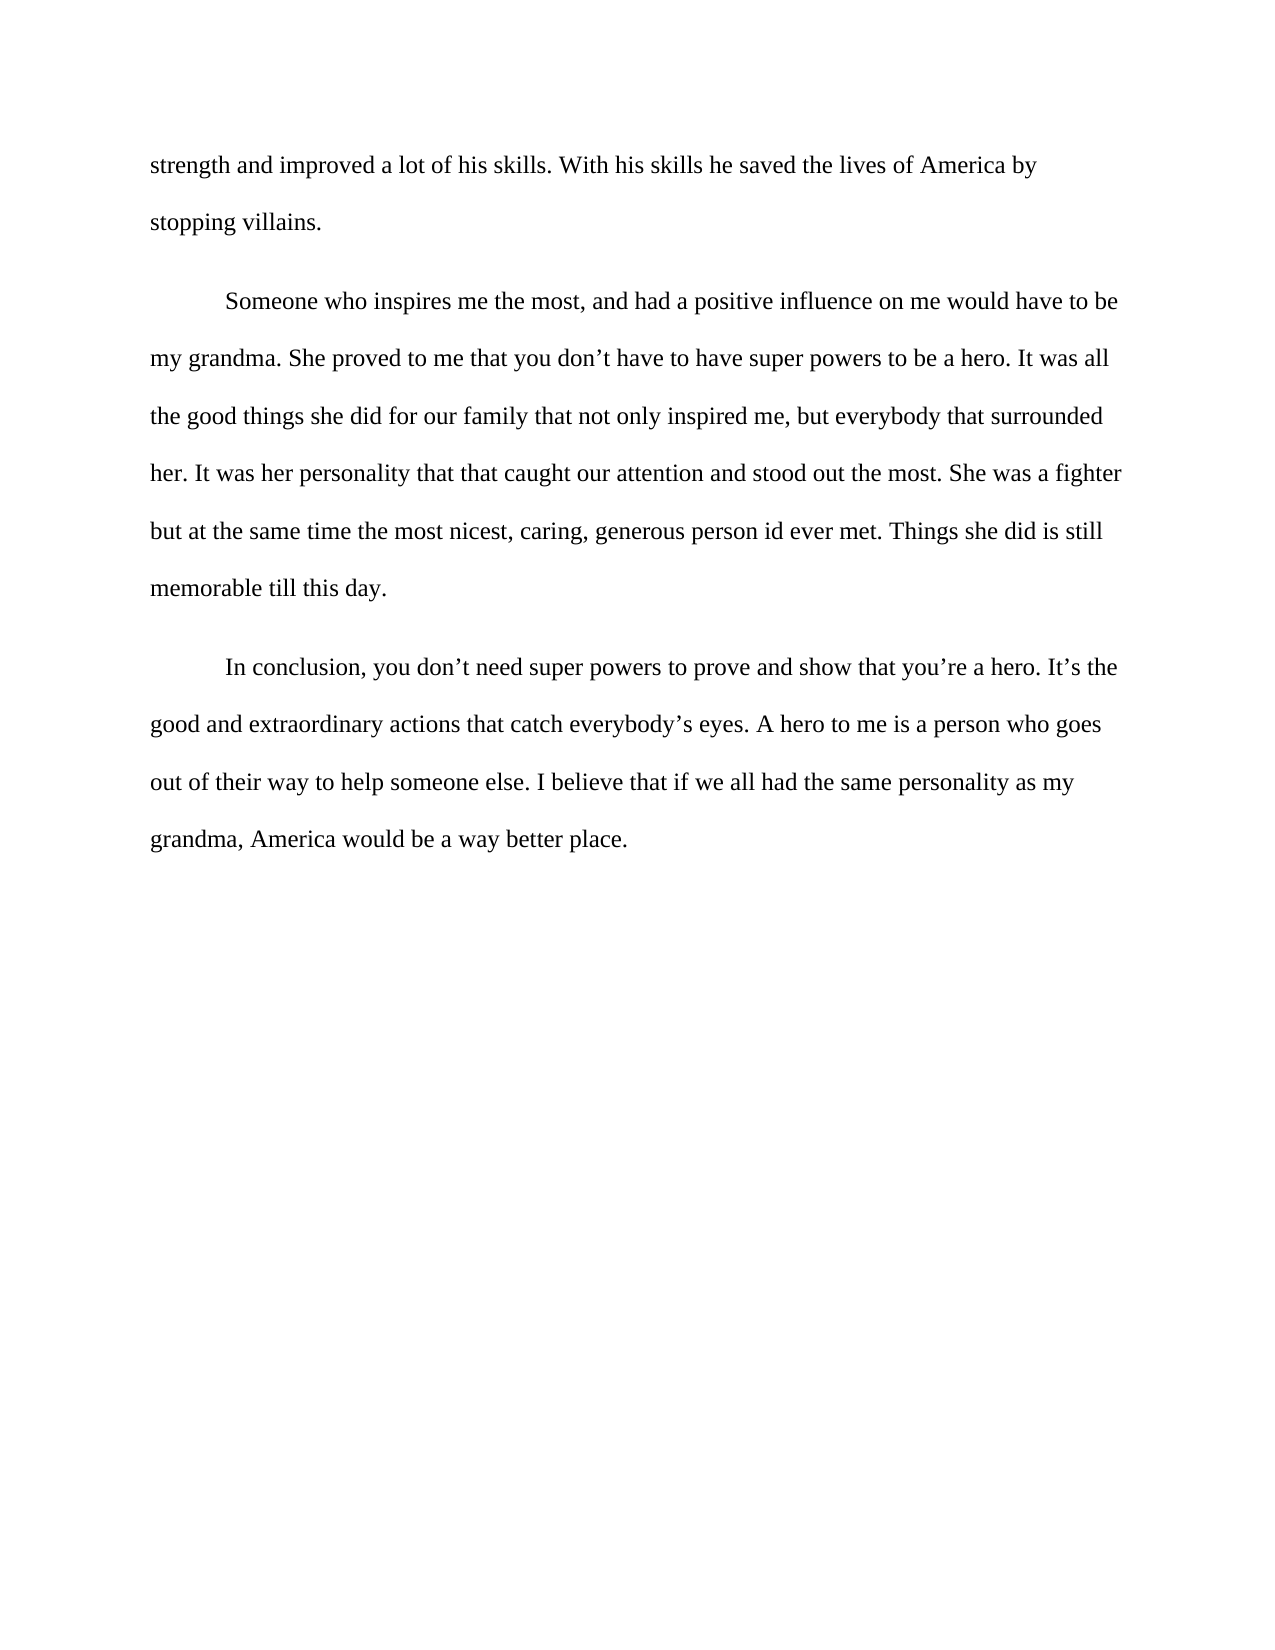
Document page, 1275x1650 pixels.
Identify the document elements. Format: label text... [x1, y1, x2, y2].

text Someone who inspires me the most, and had a positive influence on me would have to be my grandma. She proved to me that you don’t have to have super powers to be a hero. It was all the good things she did for our family that not only inspired me, but everybody that surrounded her. It was her personality that that caught our attention and stood out the most. She was a fighter but at the same time the most nicest, caring, generous person id ever met. Things she did is still memorable till this day. [150, 286, 1125, 602]
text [150, 150, 1125, 236]
text In conclusion, you don’t need super powers to prove and show that you’re a hero. It’s the good and extraordinary actions that catch everybody’s eyes. A hero to me is a person who goes out of their way to help someone else. I believe that if we all had the same personality as my grandma, America would be a way better place. [150, 652, 1125, 853]
